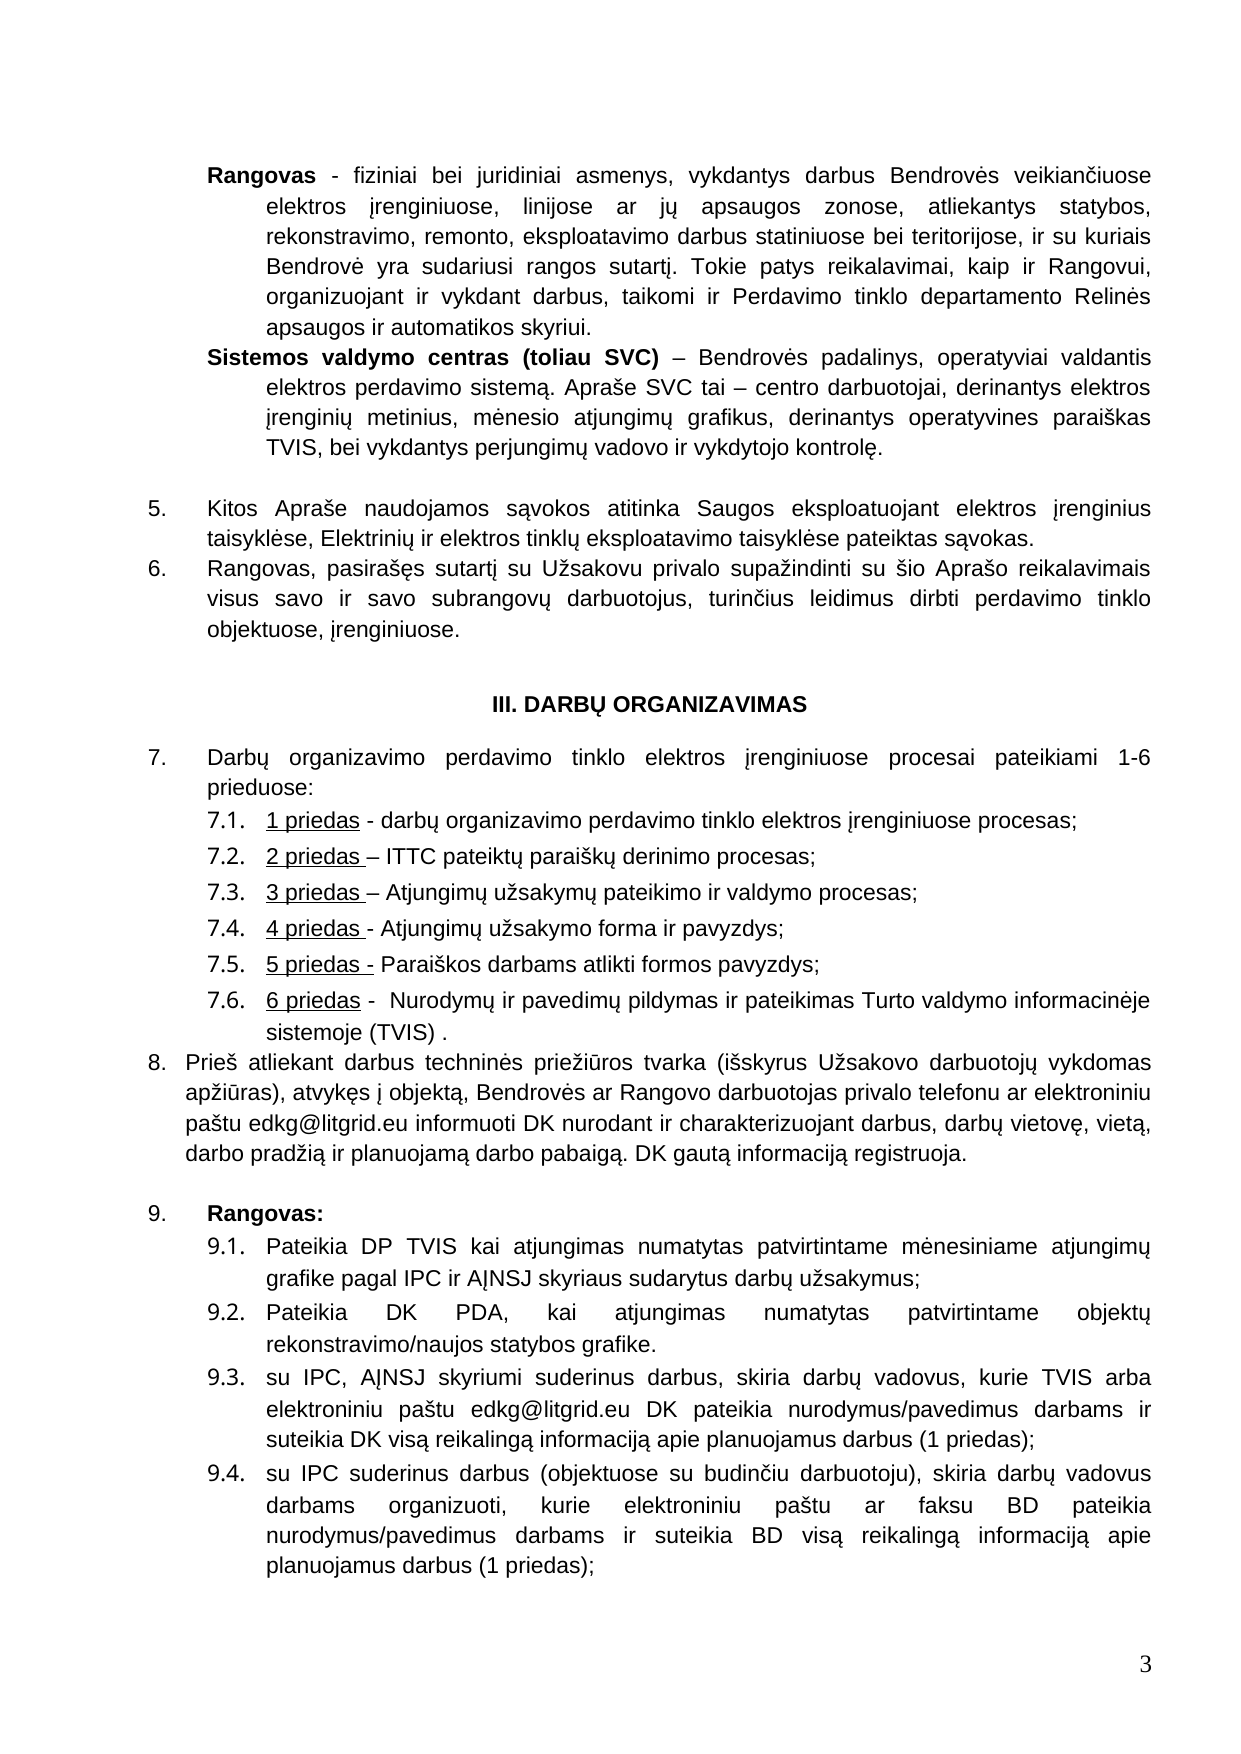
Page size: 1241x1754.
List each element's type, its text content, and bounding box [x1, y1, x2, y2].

list Pateikia DK PDA, kai atjungimas numatytas patvirtintame objektų rekonstravimo/naujos statybos grafike. [207, 1296, 1152, 1357]
list 3 priedas – Atjungimų užsakymų pateikimo ir valdymo procesas; [207, 876, 1152, 907]
text Sistemos valdymo centras (toliau SVC) – Bendrovės padalinys, operatyviai valdantis elektros perdavimo sistemą. Apraše SVC tai – centro darbuotojai, derinantys elektros įrenginių metinius, mėnesio atjungimų grafikus, derinantys operatyvines paraiškas TVIS, bei vykdantys perjungimų vadovo ir vykdytojo kontrolę. [207, 344, 1152, 461]
list Prieš atliekant darbus techninės priežiūros tvarka (išskyrus Užsakovo darbuotojų vykdomas apžiūras), atvykęs į objektą, Bendrovės ar Rangovo darbuotojas privalo telefonu ar elektroniniu paštu edkg@litgrid.eu informuoti DK nurodant ir charakterizuojant darbus, darbų vietovę, vietą, darbo pradžią ir planuojamą darbo pabaigą. DK gautą informaciją registruoja. [148, 1049, 1152, 1166]
list Darbų organizavimo perdavimo tinklo elektros įrenginiuose procesai pateikiami 1-6 prieduose: [148, 744, 1152, 800]
list Pateikia DP TVIS kai atjungimas numatytas patvirtintame mėnesiniame atjungimų grafike pagal IPC ir AĮNSJ skyriaus sudarytus darbų užsakymus; [207, 1230, 1152, 1292]
list su IPC, AĮNSJ skyriumi suderinus darbus, skiria darbų vadovus, kurie TVIS arba elektroniniu paštu edkg@litgrid.eu DK pateikia nurodymus/pavedimus darbams ir suteikia DK visą reikalingą informaciją apie planuojamus darbus (1 priedas); [207, 1361, 1152, 1453]
list su IPC suderinus darbus (objektuose su budinčiu darbuotoju), skiria darbų vadovus darbams organizuoti, kurie elektroniniu paštu ar faksu BD pateikia nurodymus/pavedimus darbams ir suteikia BD visą reikalingą informaciją apie planuojamus darbus (1 priedas); [207, 1456, 1152, 1578]
list 2 priedas – ITTC pateiktų paraiškų derinimo procesas; [207, 840, 1152, 871]
list 5 priedas - Paraiškos darbams atlikti formos pavyzdys; [207, 948, 1152, 979]
list 6 priedas - Nurodymų ir pavedimų pildymas ir pateikimas Turto valdymo informacinėje sistemoje (TVIS) . [207, 984, 1152, 1045]
list Rangovas, pasirašęs sutartį su Užsakovu privalo supažindinti su šio Aprašo reikalavimais visus savo ir savo subrangovų darbuotojus, turinčius leidimus dirbti perdavimo tinklo objektuose, įrenginiuose. [148, 555, 1152, 642]
list 1 priedas - darbų organizavimo perdavimo tinklo elektros įrenginiuose procesas; [207, 804, 1152, 835]
text Rangovas - fiziniai bei juridiniai asmenys, vykdantys darbus Bendrovės veikiančiuose elektros įrenginiuose, linijose ar jų apsaugos zonose, atliekantys statybos, rekonstravimo, remonto, eksploatavimo darbus statiniuose bei teritorijose, ir su kuriais Bendrovė yra sudariusi rangos sutartį. Tokie patys reikalavimai, kaip ir Rangovui, organizuojant ir vykdant darbus, taikomi ir Perdavimo tinklo departamento Relinės apsaugos ir automatikos skyriui. [207, 162, 1152, 340]
text III. DARBŲ ORGANIZAVIMAS [148, 691, 1152, 717]
list Rangovas: [148, 1200, 1152, 1226]
list Kitos Apraše naudojamos sąvokos atitinka Saugos eksploatuojant elektros įrenginius taisyklėse, Elektrinių ir elektros tinklų eksploatavimo taisyklėse pateiktas sąvokas. [148, 495, 1152, 551]
list 4 priedas - Atjungimų užsakymo forma ir pavyzdys; [207, 912, 1152, 943]
